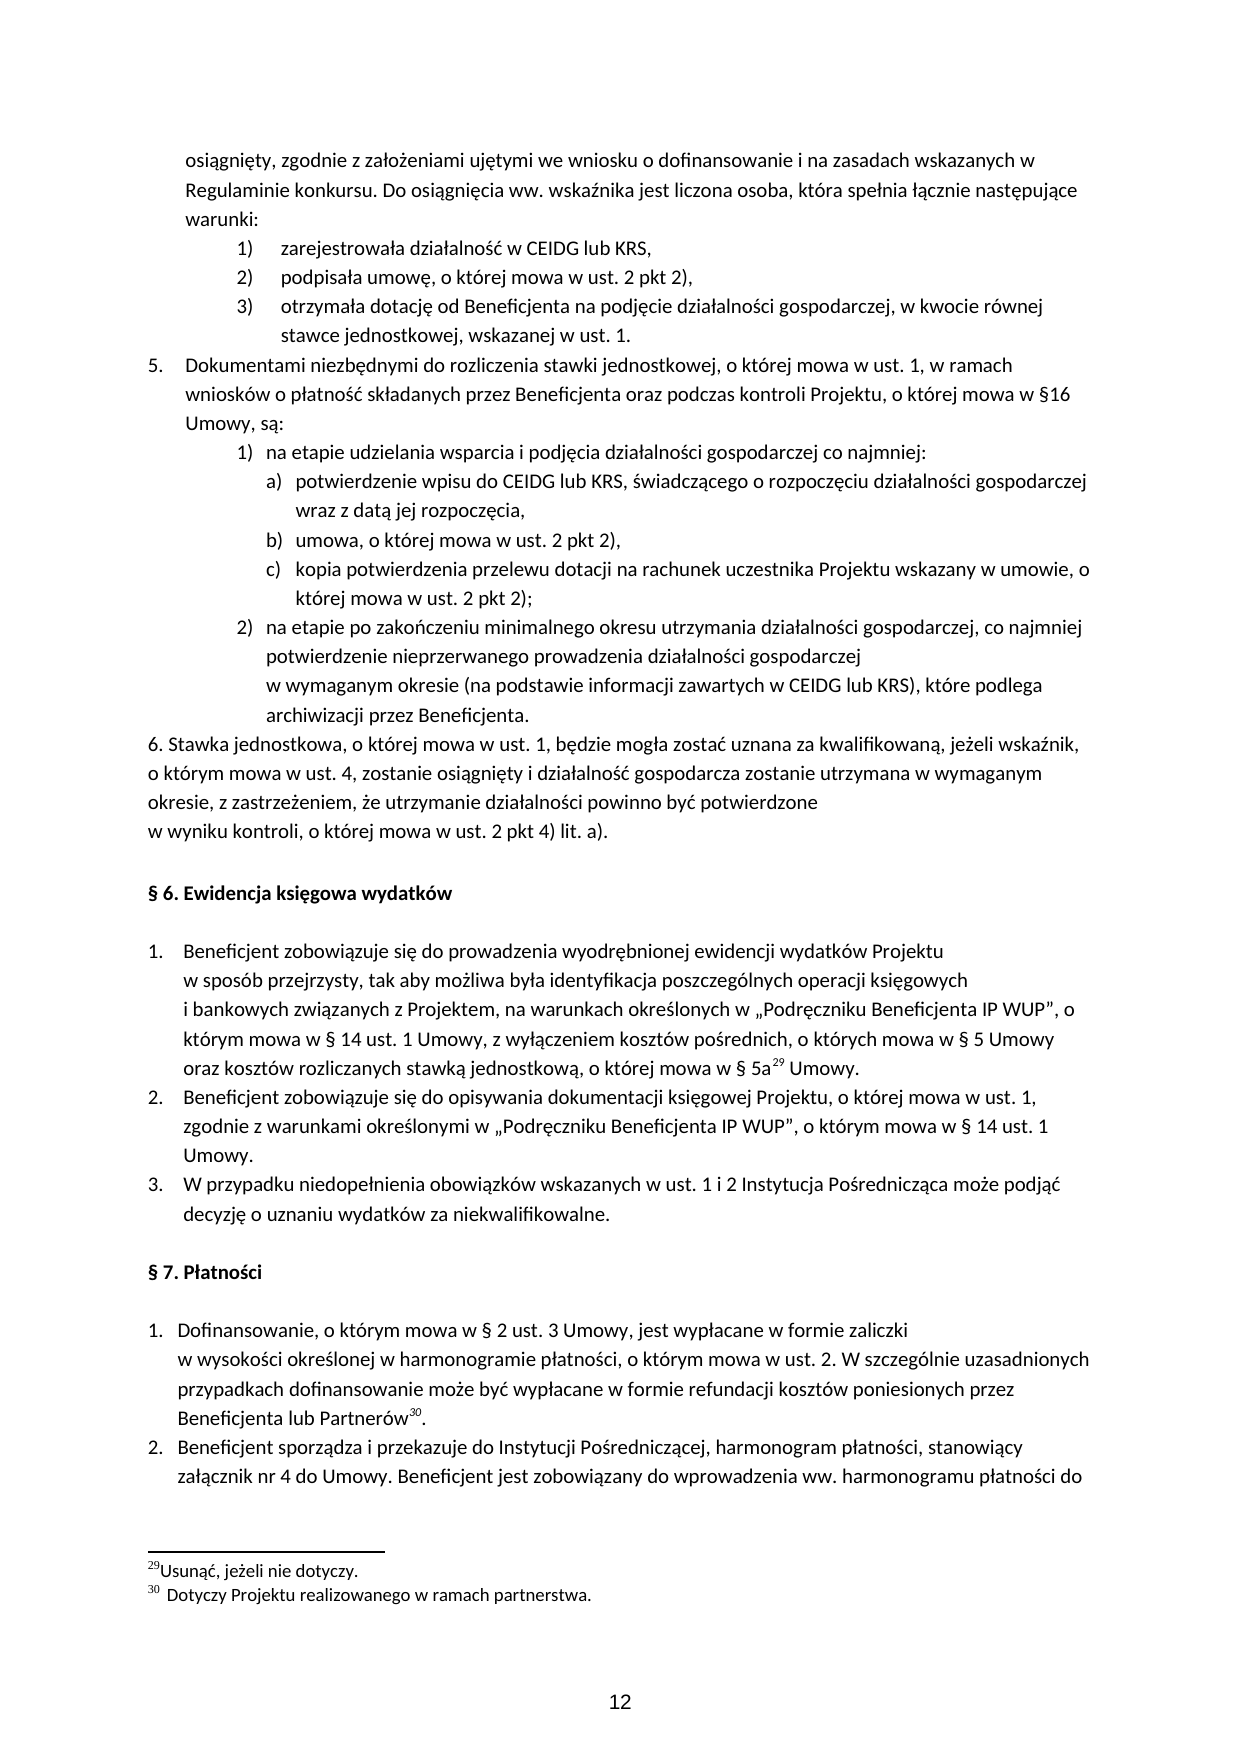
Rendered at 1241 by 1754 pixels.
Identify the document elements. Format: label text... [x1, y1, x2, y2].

text § 6. Ewidencja księgowa wydatków [148, 880, 1092, 905]
list Dokumentami niezbędnymi do rozliczenia stawki jednostkowej, o której mowa w ust. 1, w ramach wniosków o płatność składanych przez Beneficjenta oraz podczas kontroli Projektu, o której mowa w §16 Umowy, są: [148, 352, 1092, 436]
list potwierdzenie wpisu do CEIDG lub KRS, świadczącego o rozpoczęciu działalności gospodarczej wraz z datą jej rozpoczęcia, [266, 468, 1092, 523]
list otrzymała dotację od Beneficjenta na podjęcie działalności gospodarczej, w kwocie równej stawce jednostkowej, wskazanej w ust. 1. [236, 293, 1092, 348]
list podpisała umowę, o której mowa w ust. 2 pkt 2), [236, 264, 1092, 290]
list umowa, o której mowa w ust. 2 pkt 2), [266, 527, 1092, 552]
list Beneficjent zobowiązuje się do prowadzenia wyodrębnionej ewidencji wydatków Projektu w sposób przejrzysty, tak aby możliwa była identyfikacja poszczególnych operacji księgowych i bankowych związanych z Projektem, na warunkach określonych w „Podręczniku Beneficjenta IP WUP”, o którym mowa w § 14 ust. 1 Umowy, z wyłączeniem kosztów pośrednich, o których mowa w § 5 Umowy oraz kosztów rozliczanych stawką jednostkową, o której mowa w § 5a Umowy. [148, 938, 1092, 1080]
list Dofinansowanie, o którym mowa w § 2 ust. 3 Umowy, jest wypłacane w formie zaliczki w wysokości określonej w harmonogramie płatności, o którym mowa w ust. 2. W szczególnie uzasadnionych przypadkach dofinansowanie może być wypłacane w formie refundacji kosztów poniesionych przez Beneficjenta lub Partnerów. [148, 1317, 1092, 1430]
list Beneficjent zobowiązuje się do opisywania dokumentacji księgowej Projektu, o której mowa w ust. 1, zgodnie z warunkami określonymi w „Podręczniku Beneficjenta IP WUP”, o którym mowa w § 14 ust. 1 Umowy. [148, 1084, 1092, 1168]
list na etapie po zakończeniu minimalnego okresu utrzymania działalności gospodarczej, co najmniej potwierdzenie nieprzerwanego prowadzenia działalności gospodarczej w wymaganym okresie (na podstawie informacji zawartych w CEIDG lub KRS), które podlega archiwizacji przez Beneficjenta. [236, 614, 1092, 727]
list na etapie udzielania wsparcia i podjęcia działalności gospodarczej co najmniej: [236, 439, 1092, 465]
text 6. Stawka jednostkowa, o której mowa w ust. 1, będzie mogła zostać uznana za kwalifikowaną, jeżeli wskaźnik, o którym mowa w ust. 4, zostanie osiągnięty i działalność gospodarcza zostanie utrzymana w wymaganym okresie, z zastrzeżeniem, że utrzymanie działalności powinno być potwierdzone w wyniku kontroli, o której mowa w ust. 2 pkt 4) lit. a). [148, 731, 1092, 844]
list W przypadku niedopełnienia obowiązków wskazanych w ust. 1 i 2 Instytucja Pośrednicząca może podjąć decyzję o uznaniu wydatków za niekwalifikowalne. [148, 1172, 1092, 1226]
text § 7. Płatności [148, 1259, 1092, 1284]
list kopia potwierdzenia przelewu dotacji na rachunek uczestnika Projektu wskazany w umowie, o której mowa w ust. 2 pkt 2); [266, 556, 1092, 611]
list zarejestrowała działalność w CEIDG lub KRS, [236, 235, 1092, 261]
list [148, 148, 1092, 231]
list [148, 1434, 1092, 1489]
